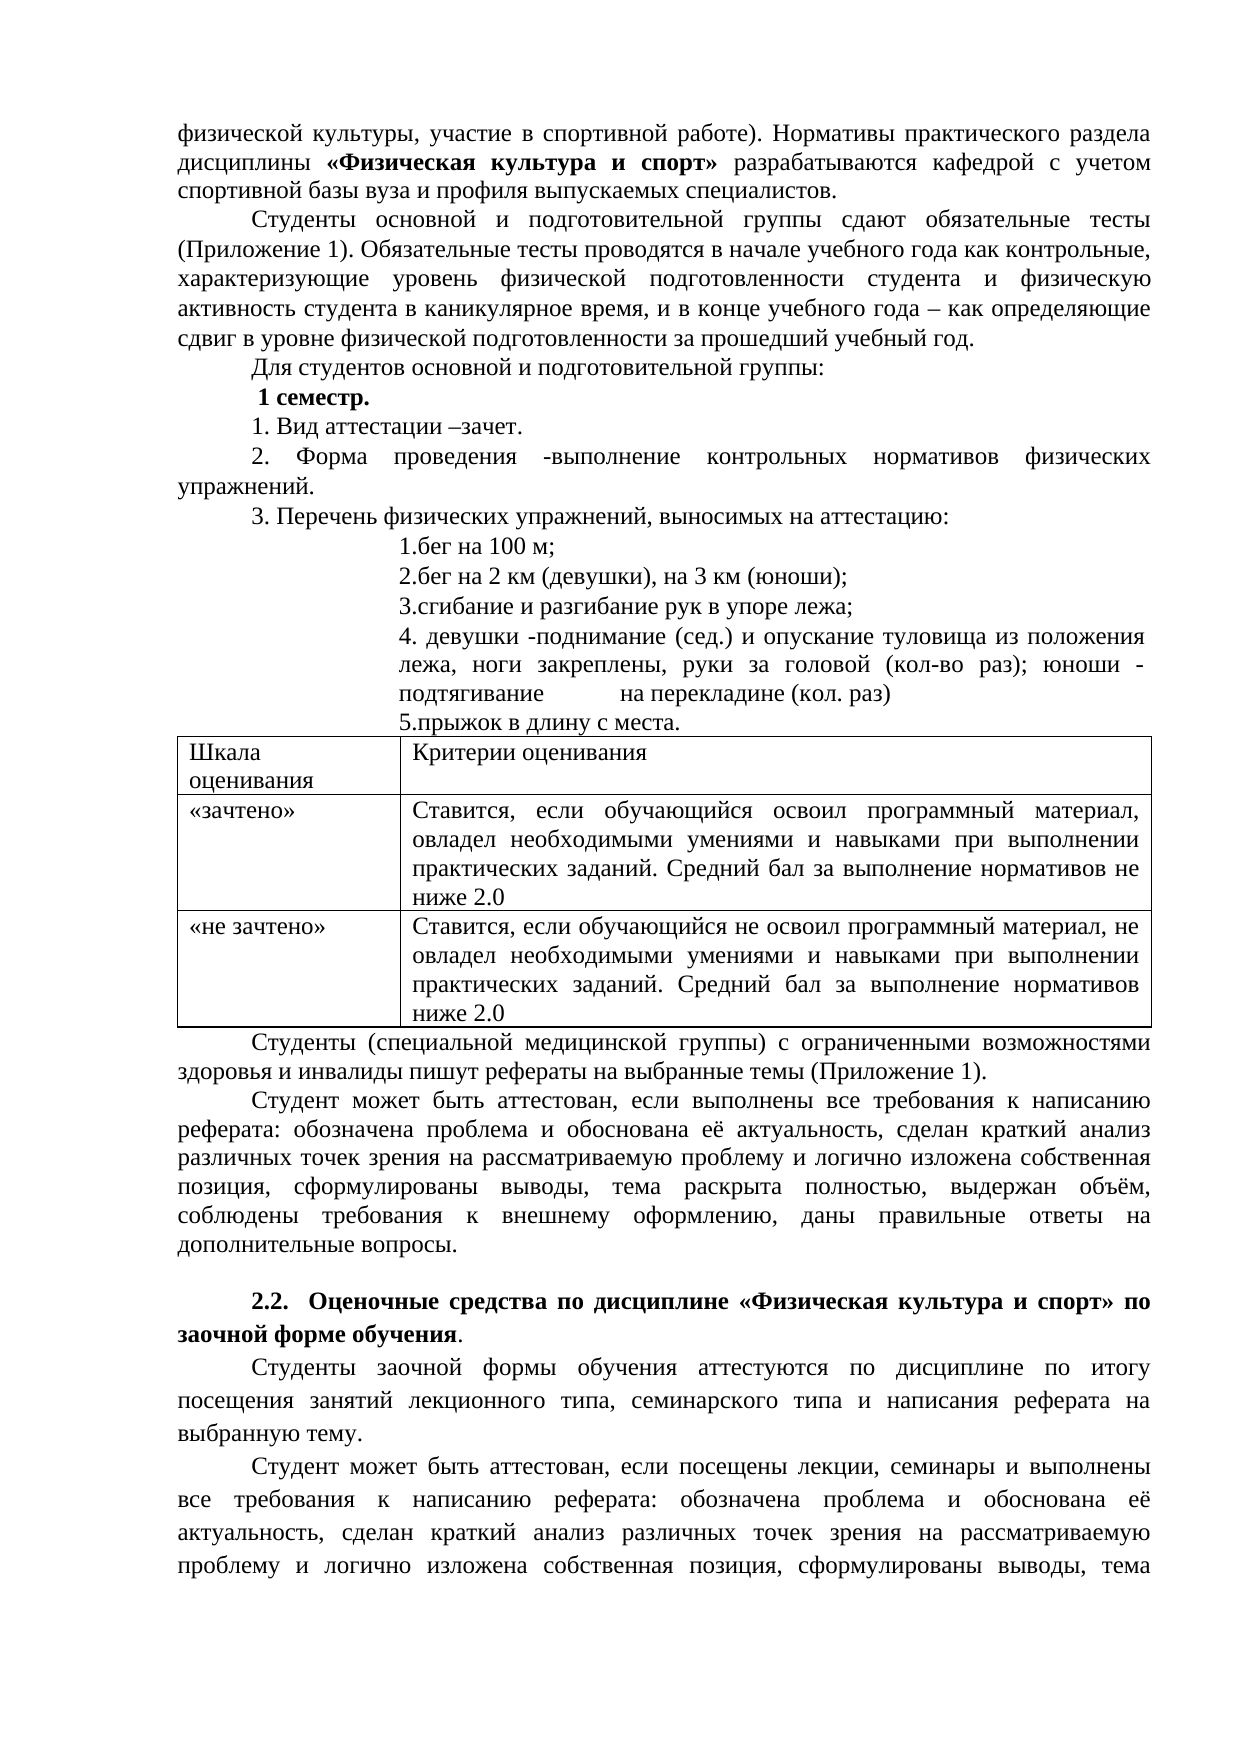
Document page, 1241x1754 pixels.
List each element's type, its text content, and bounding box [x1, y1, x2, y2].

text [177, 1451, 1152, 1579]
text 2.бег на 2 км (девушки), на 3 км (юноши); [177, 561, 1152, 590]
text 3.сгибание и разгибание рук в упоре лежа; [177, 591, 1152, 619]
table_cell Ставится, если обучающийся освоил программный материал, овладел необходимыми умениями и навыками при выполнении практических заданий. Средний бал за выполнение нормативов не ниже 2.0 [401, 795, 1151, 910]
table_header Шкала оценивания [178, 737, 400, 794]
text 2.2. Оценочные средства по дисциплине «Физическая культура и спорт» по заочной форме обучения. [177, 1286, 1152, 1348]
table_cell Ставится, если обучающийся не освоил программный материал, не овладел необходимыми умениями и навыками при выполнении практических заданий. Средний бал за выполнение нормативов ниже 2.0 [401, 911, 1151, 1026]
table_header Критерии оценивания [401, 737, 1151, 794]
text 1.бег на 100 м; [177, 531, 1152, 560]
text 4. девушки -поднимание (сед.) и опускание туловища из положения лежа, ноги закреплены, руки за головой (кол-во раз); юноши - подтягивание на перекладине (кол. раз) [399, 621, 1145, 707]
table_cell «зачтено» [178, 795, 400, 910]
text 3. Перечень физических упражнений, выносимых на аттестацию: [177, 501, 1152, 530]
text Студент может быть аттестован, если выполнены все требования к написанию реферата: обозначена проблема и обоснована её актуальность, сделан краткий анализ различных точек зрения на рассматриваемую проблему и логично изложена собственная позиция, сформулированы выводы, тема раскрыта полностью, выдержан объём, соблюдены требования к внешнему оформлению, даны правильные ответы на дополнительные вопросы. [177, 1085, 1152, 1257]
text Студенты (специальной медицинской группы) с ограниченными возможностями здоровья и инвалиды пишут рефераты на выбранные темы (Приложение 1). [177, 1028, 1152, 1085]
text Для студентов основной и подготовительной группы: [177, 352, 1152, 381]
table_cell «не зачтено» [178, 911, 400, 1026]
text Студенты основной и подготовительной группы сдают обязательные тесты (Приложение 1). Обязательные тесты проводятся в начале учебного года как контрольные, характеризующие уровень физической подготовленности студента и физическую активность студента в каникулярное время, и в конце учебного года – как определяющие сдвиг в уровне физической подготовленности за прошедший учебный год. [177, 204, 1152, 351]
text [177, 118, 1152, 204]
text Студенты заочной формы обучения аттестуются по дисциплине по итогу посещения занятий лекционного типа, семинарского типа и написания реферата на выбранную тему. [177, 1352, 1152, 1447]
text 1 семестр. [177, 382, 1152, 411]
text 1. Вид аттестации –зачет. [177, 411, 1152, 440]
text 2. Форма проведения -выполнение контрольных нормативов физических упражнений. [177, 441, 1152, 500]
text 5.прыжок в длину с места. [177, 707, 1152, 736]
